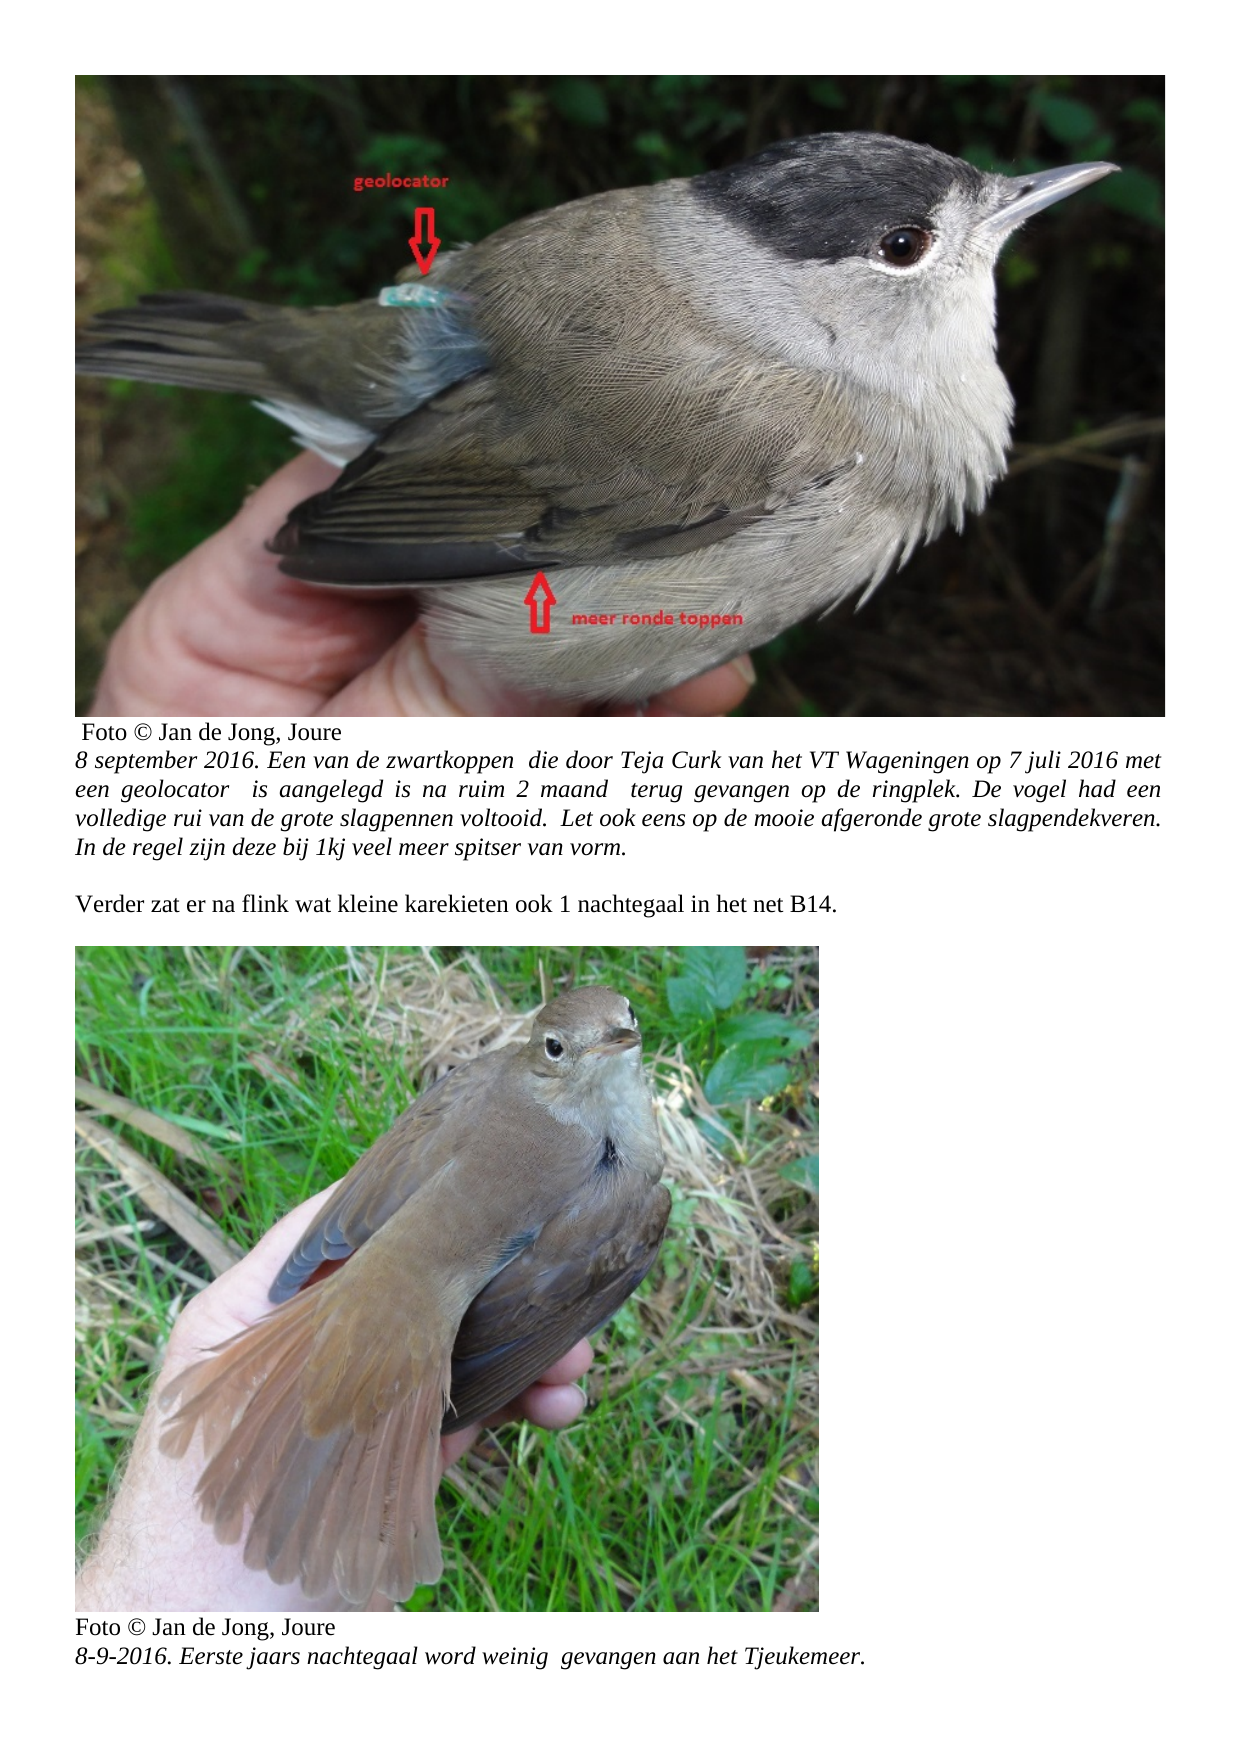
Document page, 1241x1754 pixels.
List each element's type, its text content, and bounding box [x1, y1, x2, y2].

text Verder zat er na flink wat kleine karekieten ook 1 nachtegaal in het net B14. [75, 889, 1165, 918]
text 8-9-2016. Eerste jaars nachtegaal word weinig gevangen aan het Tjeukemeer. [75, 1641, 1165, 1669]
text 8 september 2016. Een van de zwartkoppen die door Teja Curk van het VT Wageningen op 7 juli 2016 met een geolocator is aangelegd is na ruim 2 maand terug gevangen op de ringplek. De vogel had een volledige rui van de grote slagpennen voltooid. Let ook eens op de mooie afgeronde grote slagpendekveren. In de regel zijn deze bij 1kj veel meer spitser van vorm. [75, 746, 1165, 861]
text Foto © Jan de Jong, Joure [75, 717, 1165, 746]
text Foto © Jan de Jong, Joure [75, 1612, 1165, 1641]
picture [75, 75, 1166, 717]
picture [75, 946, 819, 1612]
